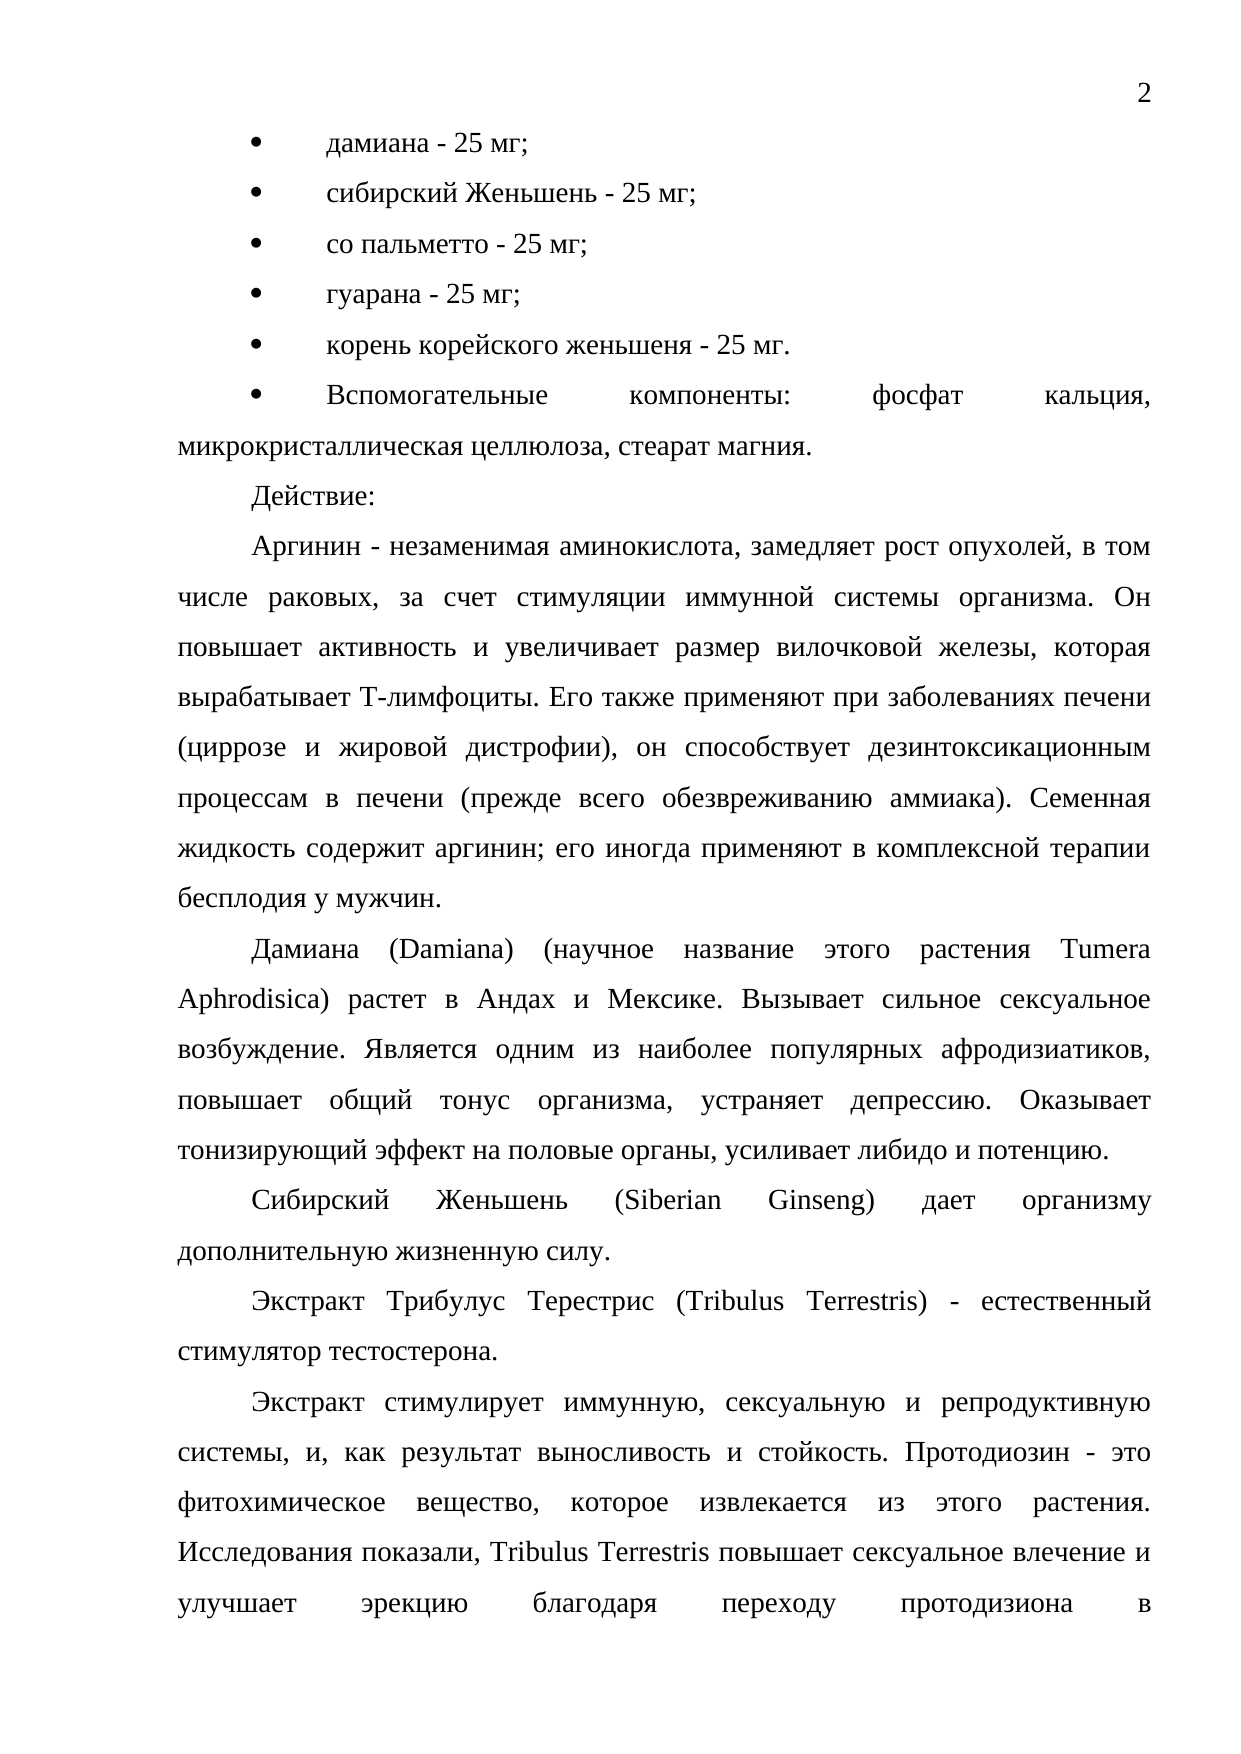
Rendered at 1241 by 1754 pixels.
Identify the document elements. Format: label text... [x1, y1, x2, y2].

list сибирский Женьшень - 25 мг; [177, 176, 1152, 209]
text Экстракт Трибулус Терестрис (Tribulus Terrestris) - естественный стимулятор тестостерона. [177, 1283, 1152, 1367]
text Сибирский Женьшень (Siberian Ginseng) дает организму дополнительную жизненную силу. [177, 1182, 1152, 1266]
text Дамиана (Damiana) (научное название этого растения Tumera Aphrodisica) растет в Андах и Мексике. Вызывает сильное сексуальное возбуждение. Является одним из наиболее популярных афродизиатиков, повышает общий тонус организма, устраняет депрессию. Оказывает тонизирующий эффект на половые органы, усиливает либидо и потенцию. [177, 931, 1152, 1166]
text Действие: [177, 478, 1152, 512]
list гуарана - 25 мг; [177, 276, 1152, 310]
list со пальметто - 25 мг; [177, 226, 1152, 260]
list корень корейского женьшеня - 25 мг. [177, 327, 1152, 361]
list Вспомогательные компоненты: фосфат кальция, микрокристаллическая целлюлоза, стеарат магния. [177, 377, 1152, 461]
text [177, 1384, 1152, 1618]
text Аргинин - незаменимая аминокислота, замедляет рост опухолей, в том числе раковых, за счет стимуляции иммунной системы организма. Он повышает активность и увеличивает размер вилочковой железы, которая вырабатывает Т-лимфоциты. Его также применяют при заболеваниях печени (циррозе и жировой дистрофии), он способствует дезинтоксикационным процессам в печени (прежде всего обезвреживанию аммиака). Семенная жидкость содержит аргинин; его иногда применяют в комплексной терапии бесплодия у мужчин. [177, 528, 1152, 914]
list дамиана - 25 мг; [177, 125, 1152, 159]
